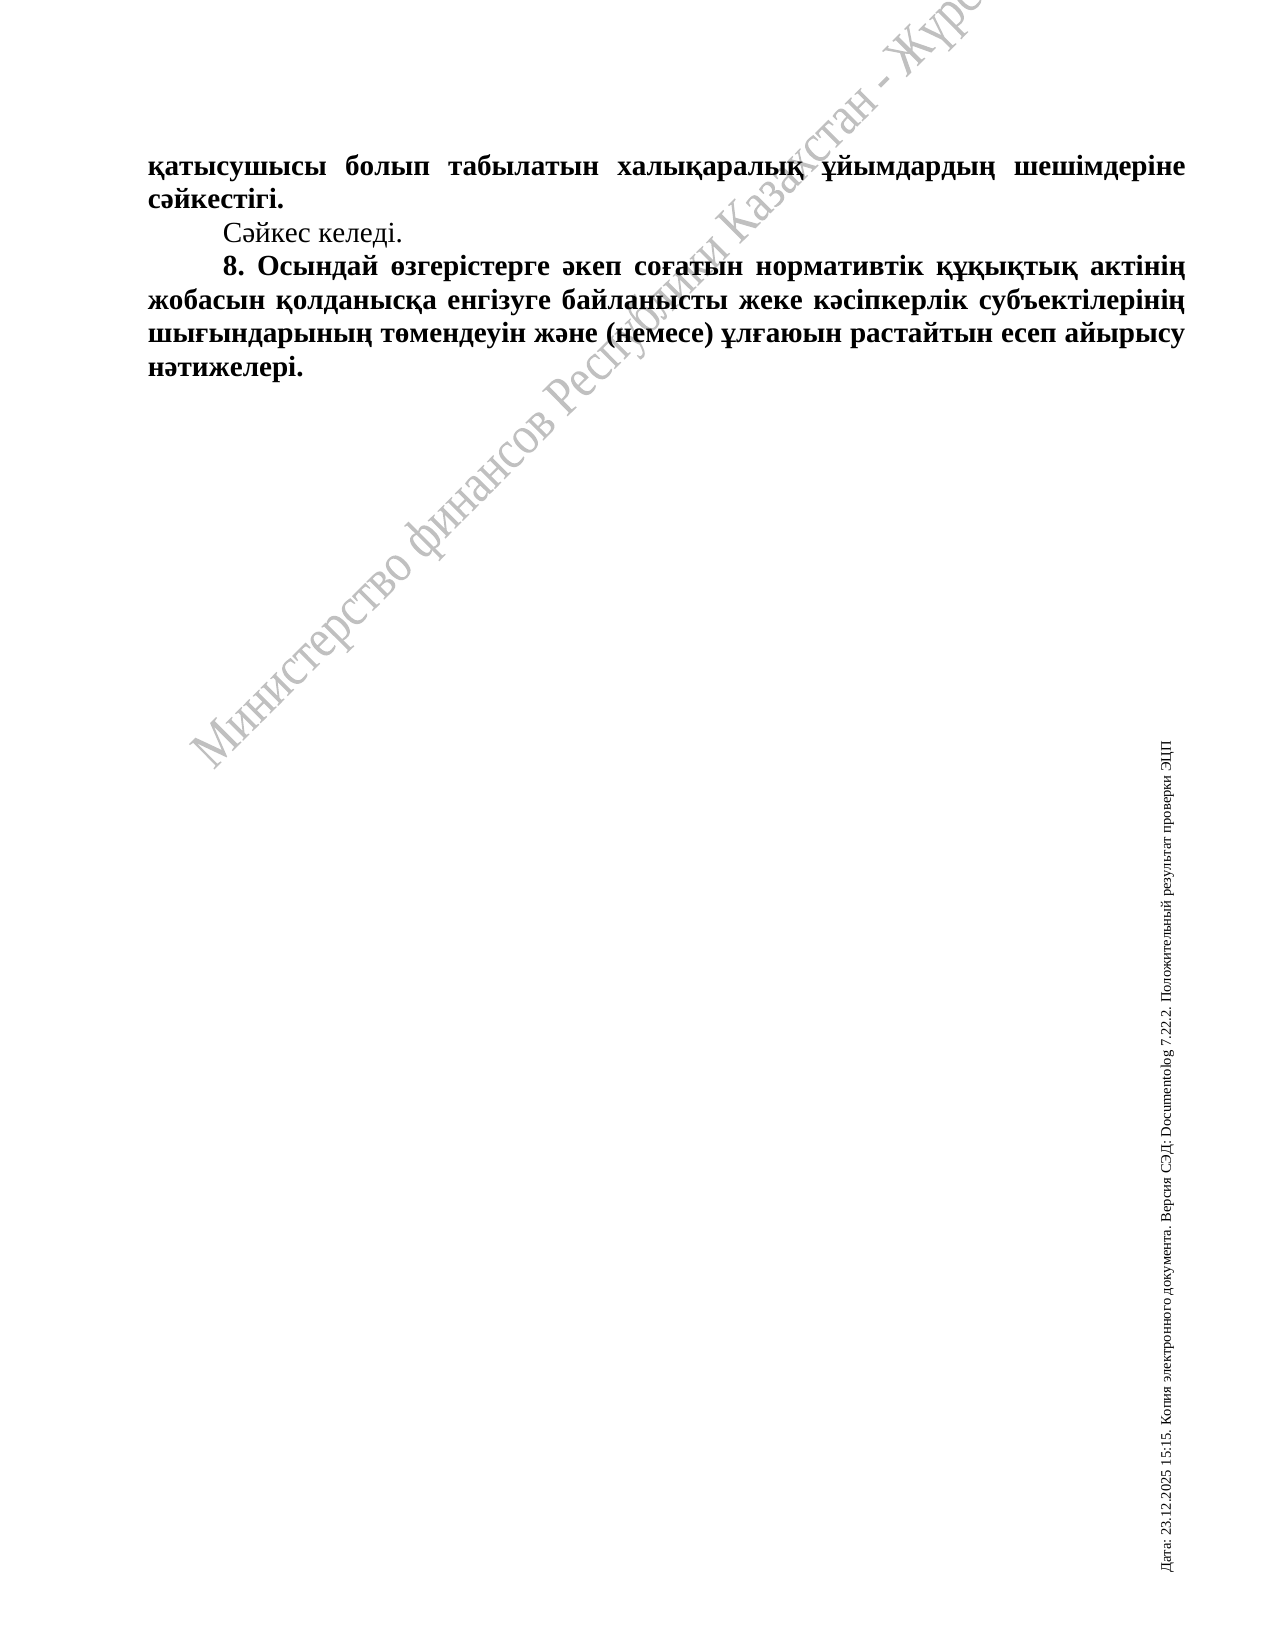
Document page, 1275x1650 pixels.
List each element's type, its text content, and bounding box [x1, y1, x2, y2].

text 8. Осындай өзгерістерге әкеп соғатын нормативтік құқықтық актінің жобасын қолданысқа енгізуге байланысты жеке кәсіпкерлік субъектілерінің шығындарының төмендеуін және (немесе) ұлғаюын растайтын есеп айырысу нәтижелері. [148, 248, 1186, 382]
text Сәйкес келеді. [148, 215, 1186, 248]
text 7. Нормативтік құқықтық акт жобасының Қазақстан Республикасы ратификациялаған халықаралық шарттарға және Қазақстан Республикасы қатысушысы болып табылатын халықаралық ұйымдардың шешімдеріне сәйкестігі. [148, 148, 1186, 215]
